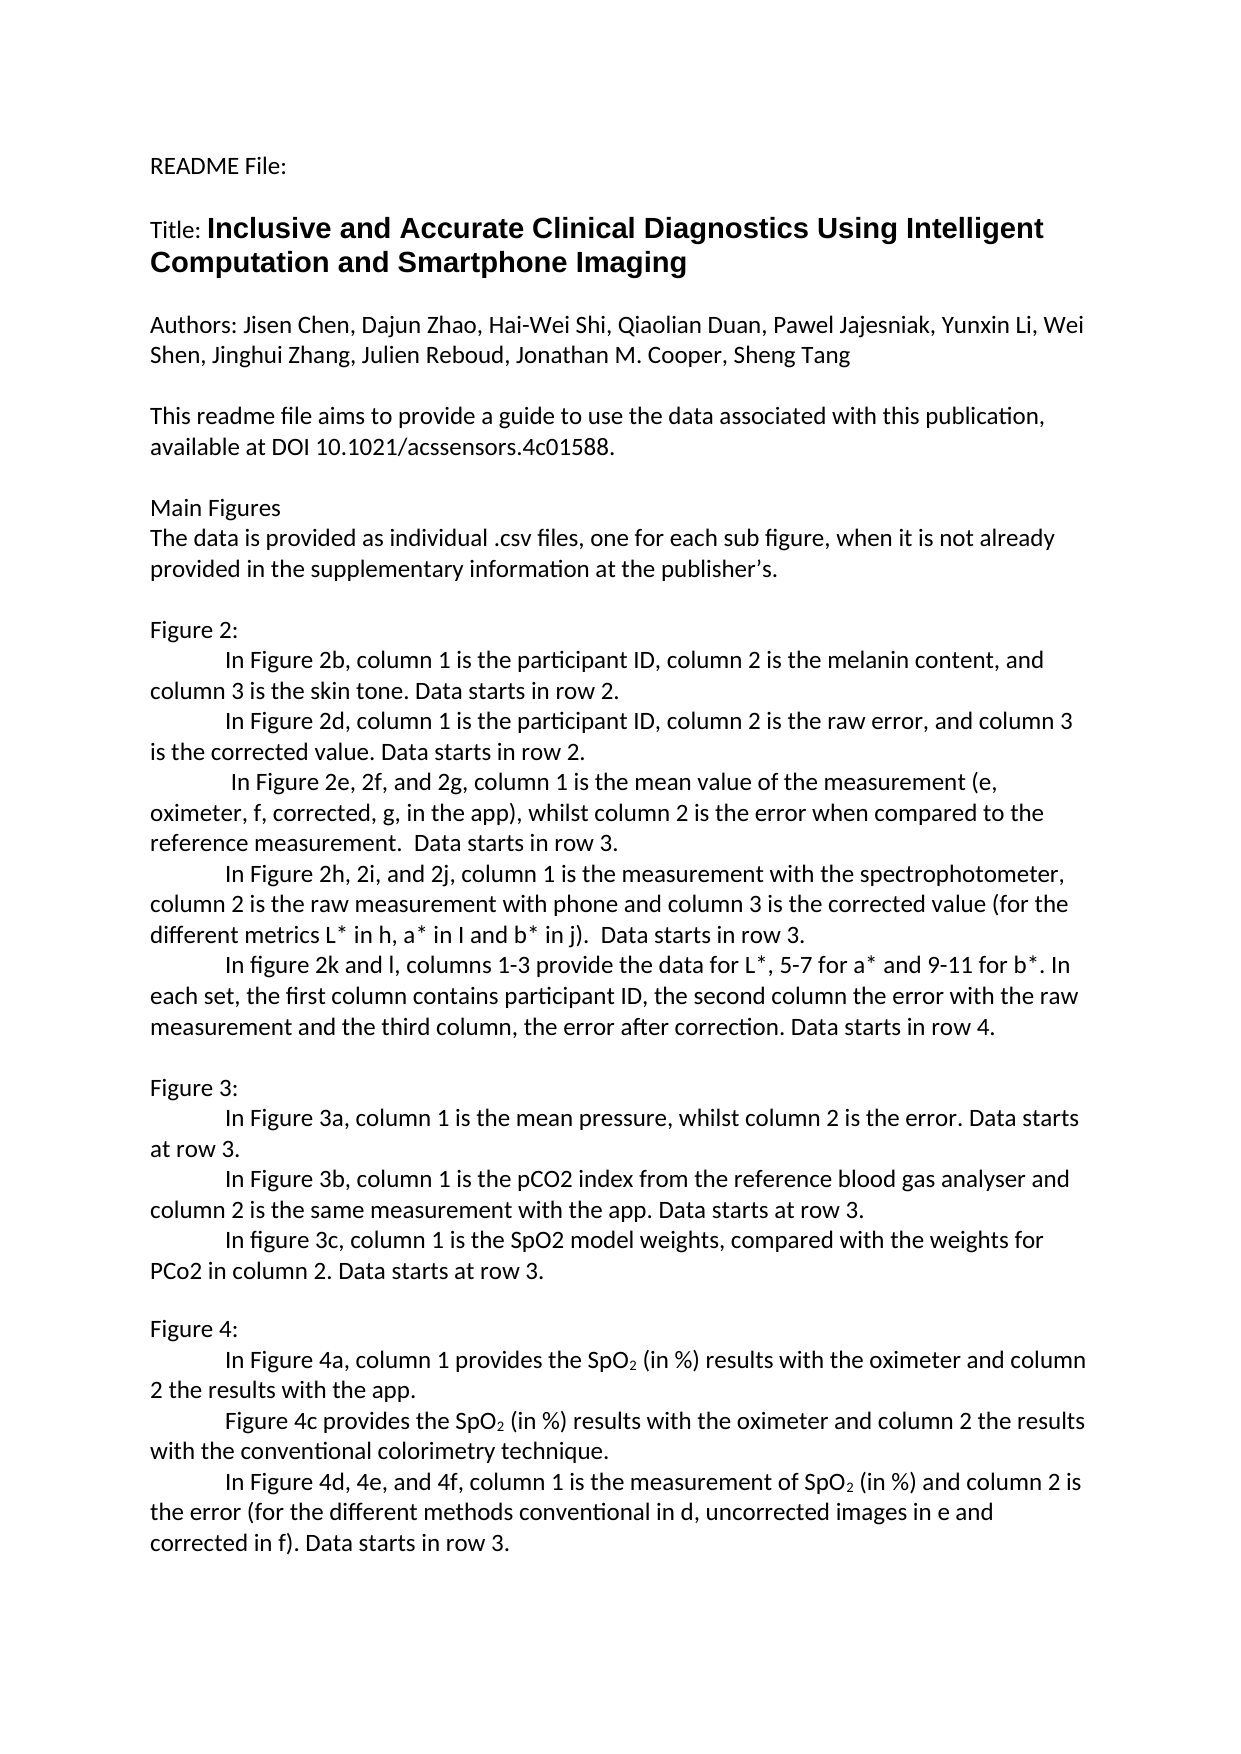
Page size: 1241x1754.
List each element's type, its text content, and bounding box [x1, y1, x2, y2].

text In Figure 3b, column 1 is the pCO2 index from the reference blood gas analyser and column 2 is the same measurement with the app. Data starts at row 3. [150, 1163, 1090, 1224]
text The data is provided as individual .csv files, one for each sub figure, when it is not already provided in the supplementary information at the publisher’s. [150, 522, 1090, 583]
text In Figure 3a, column 1 is the mean pressure, whilst column 2 is the error. Data starts at row 3. [150, 1102, 1090, 1163]
text This readme file aims to provide a guide to use the data associated with this publication, available at DOI 10.1021/acssensors.4c01588. [150, 400, 1090, 461]
text In Figure 2d, column 1 is the participant ID, column 2 is the raw error, and column 3 is the corrected value. Data starts in row 2. [150, 706, 1090, 767]
text Authors: Jisen Chen, Dajun Zhao, Hai-Wei Shi, Qiaolian Duan, Pawel Jajesniak, Yunxin Li, Wei Shen, Jinghui Zhang, Julien Reboud, Jonathan M. Cooper, Sheng Tang [150, 309, 1090, 370]
text In figure 3c, column 1 is the SpO2 model weights, compared with the weights for PCo2 in column 2. Data starts at row 3. [150, 1224, 1090, 1285]
text Figure 4c provides the SpO2 (in %) results with the oximeter and column 2 the results with the conventional colorimetry technique. [150, 1405, 1090, 1466]
text In Figure 2b, column 1 is the participant ID, column 2 is the melanin content, and column 3 is the skin tone. Data starts in row 2. [150, 644, 1090, 706]
text Figure 3: [150, 1072, 1090, 1102]
text Figure 2: [150, 614, 1090, 644]
text In Figure 4d, 4e, and 4f, column 1 is the measurement of SpO2 (in %) and column 2 is the error (for the different methods conventional in d, uncorrected images in e and corrected in f). Data starts in row 3. [150, 1466, 1090, 1558]
text In Figure 4a, column 1 provides the SpO2 (in %) results with the oximeter and column 2 the results with the app. [150, 1344, 1090, 1405]
text Title: Inclusive and Accurate Clinical Diagnostics Using Intelligent Computation and Smartphone Imaging [150, 211, 1090, 278]
text Figure 4: [150, 1313, 1090, 1344]
text Main Figures [150, 492, 1090, 522]
text In figure 2k and l, columns 1-3 provide the data for L*, 5-7 for a* and 9-11 for b*. In each set, the first column contains participant ID, the second column the error with the raw measurement and the third column, the error after correction. Data starts in row 4. [150, 950, 1090, 1041]
text In Figure 2h, 2i, and 2j, column 1 is the measurement with the spectrophotometer, column 2 is the raw measurement with phone and column 3 is the corrected value (for the different metrics L* in h, a* in I and b* in j). Data starts in row 3. [150, 858, 1090, 950]
text In Figure 2e, 2f, and 2g, column 1 is the mean value of the measurement (e, oximeter, f, corrected, g, in the app), whilst column 2 is the error when compared to the reference measurement. Data starts in row 3. [150, 767, 1090, 858]
text README File: [150, 150, 1090, 181]
